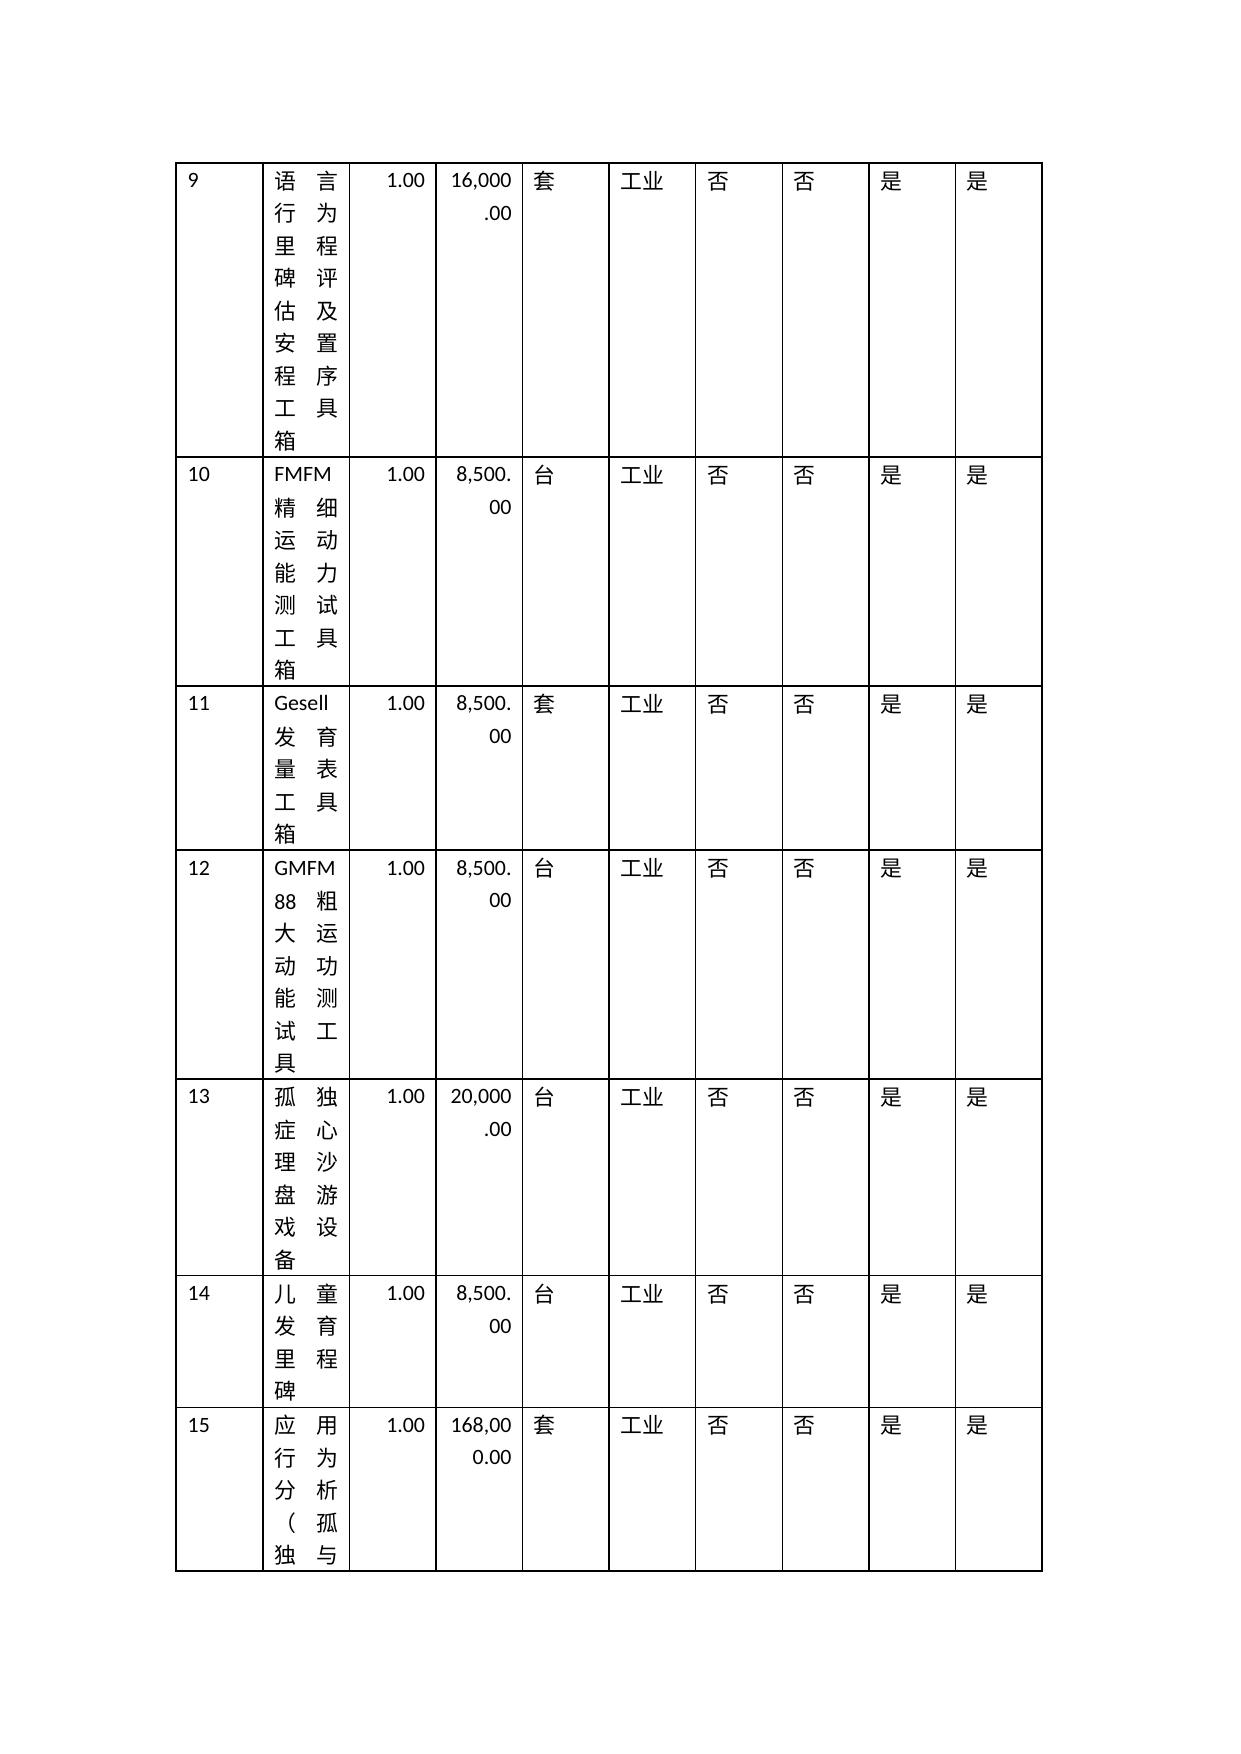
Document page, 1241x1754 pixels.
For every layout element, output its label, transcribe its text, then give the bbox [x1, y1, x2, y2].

table_cell 20,000.00 [437, 1080, 522, 1275]
table_cell 11 [177, 687, 262, 849]
table_cell 工业 [610, 1080, 695, 1275]
table_cell 台 [523, 1276, 608, 1406]
table_cell FMFM精细运动能力测试工具箱 [264, 458, 349, 685]
table_cell 否 [696, 1276, 782, 1406]
table_cell 否 [783, 687, 868, 849]
table_cell 16,000.00 [437, 164, 522, 456]
table_cell 1.00 [350, 1276, 435, 1406]
table_cell 语言行为里程碑评估及安置程序工具箱 [264, 164, 349, 456]
table_cell 工业 [610, 1276, 695, 1406]
table_cell 8,500.00 [437, 687, 522, 849]
table_cell 13 [177, 1080, 262, 1275]
table_cell 孤独症心理沙盘游戏设备 [264, 1080, 349, 1275]
table_cell 8,500.00 [437, 851, 522, 1078]
table_cell 工业 [610, 1408, 695, 1570]
table_cell 是 [956, 687, 1041, 849]
table_cell 1.00 [350, 851, 435, 1078]
table_cell 是 [956, 1080, 1041, 1275]
table_cell 是 [870, 1276, 955, 1406]
table_cell 儿童发育里程碑 [264, 1276, 349, 1406]
table_cell 是 [870, 851, 955, 1078]
table_cell 1.00 [350, 458, 435, 685]
table_cell 套 [523, 1408, 608, 1570]
table_cell 否 [696, 687, 782, 849]
table_cell 工业 [610, 851, 695, 1078]
table_cell 否 [696, 1080, 782, 1275]
table_cell 是 [870, 164, 955, 456]
table_cell 是 [870, 1080, 955, 1275]
table_cell 否 [696, 851, 782, 1078]
table_cell 否 [783, 1276, 868, 1406]
table_cell 是 [956, 1276, 1041, 1406]
table_cell 套 [523, 687, 608, 849]
table_cell 12 [177, 851, 262, 1078]
table_cell 1.00 [350, 1080, 435, 1275]
table_cell 是 [870, 687, 955, 849]
table_cell 是 [956, 164, 1041, 456]
table_cell 台 [523, 851, 608, 1078]
table_cell 否 [783, 851, 868, 1078]
table_cell 8,500.00 [437, 1276, 522, 1406]
table_cell 否 [696, 164, 782, 456]
table_cell GMFM88粗大运动功能测试工具 [264, 851, 349, 1078]
table_cell 是 [956, 458, 1041, 685]
table_cell 1.00 [350, 687, 435, 849]
table_cell 1.00 [350, 164, 435, 456]
table_cell 9 [177, 164, 262, 456]
table_cell 应用行为分析（孤独与多动障碍干预） [264, 1408, 349, 1570]
table_cell 14 [177, 1276, 262, 1406]
table_cell 否 [783, 164, 868, 456]
table_cell 是 [870, 458, 955, 685]
table_cell 否 [783, 1080, 868, 1275]
table_cell 10 [177, 458, 262, 685]
table_cell 15 [177, 1408, 262, 1570]
table_cell Gesell发育量表工具箱 [264, 687, 349, 849]
table_cell 工业 [610, 458, 695, 685]
table_cell 工业 [610, 687, 695, 849]
table_cell 工业 [610, 164, 695, 456]
table_cell 否 [783, 1408, 868, 1570]
table_cell 8,500.00 [437, 458, 522, 685]
table_cell 是 [956, 1408, 1041, 1570]
table_cell 否 [783, 458, 868, 685]
table_cell 台 [523, 1080, 608, 1275]
table_cell 1.00 [350, 1408, 435, 1570]
table_cell 168,000.00 [437, 1408, 522, 1570]
table_cell 是 [870, 1408, 955, 1570]
table_cell 台 [523, 458, 608, 685]
table_cell 套 [523, 164, 608, 456]
table_cell 否 [696, 1408, 782, 1570]
table_cell 否 [696, 458, 782, 685]
table_cell 是 [956, 851, 1041, 1078]
